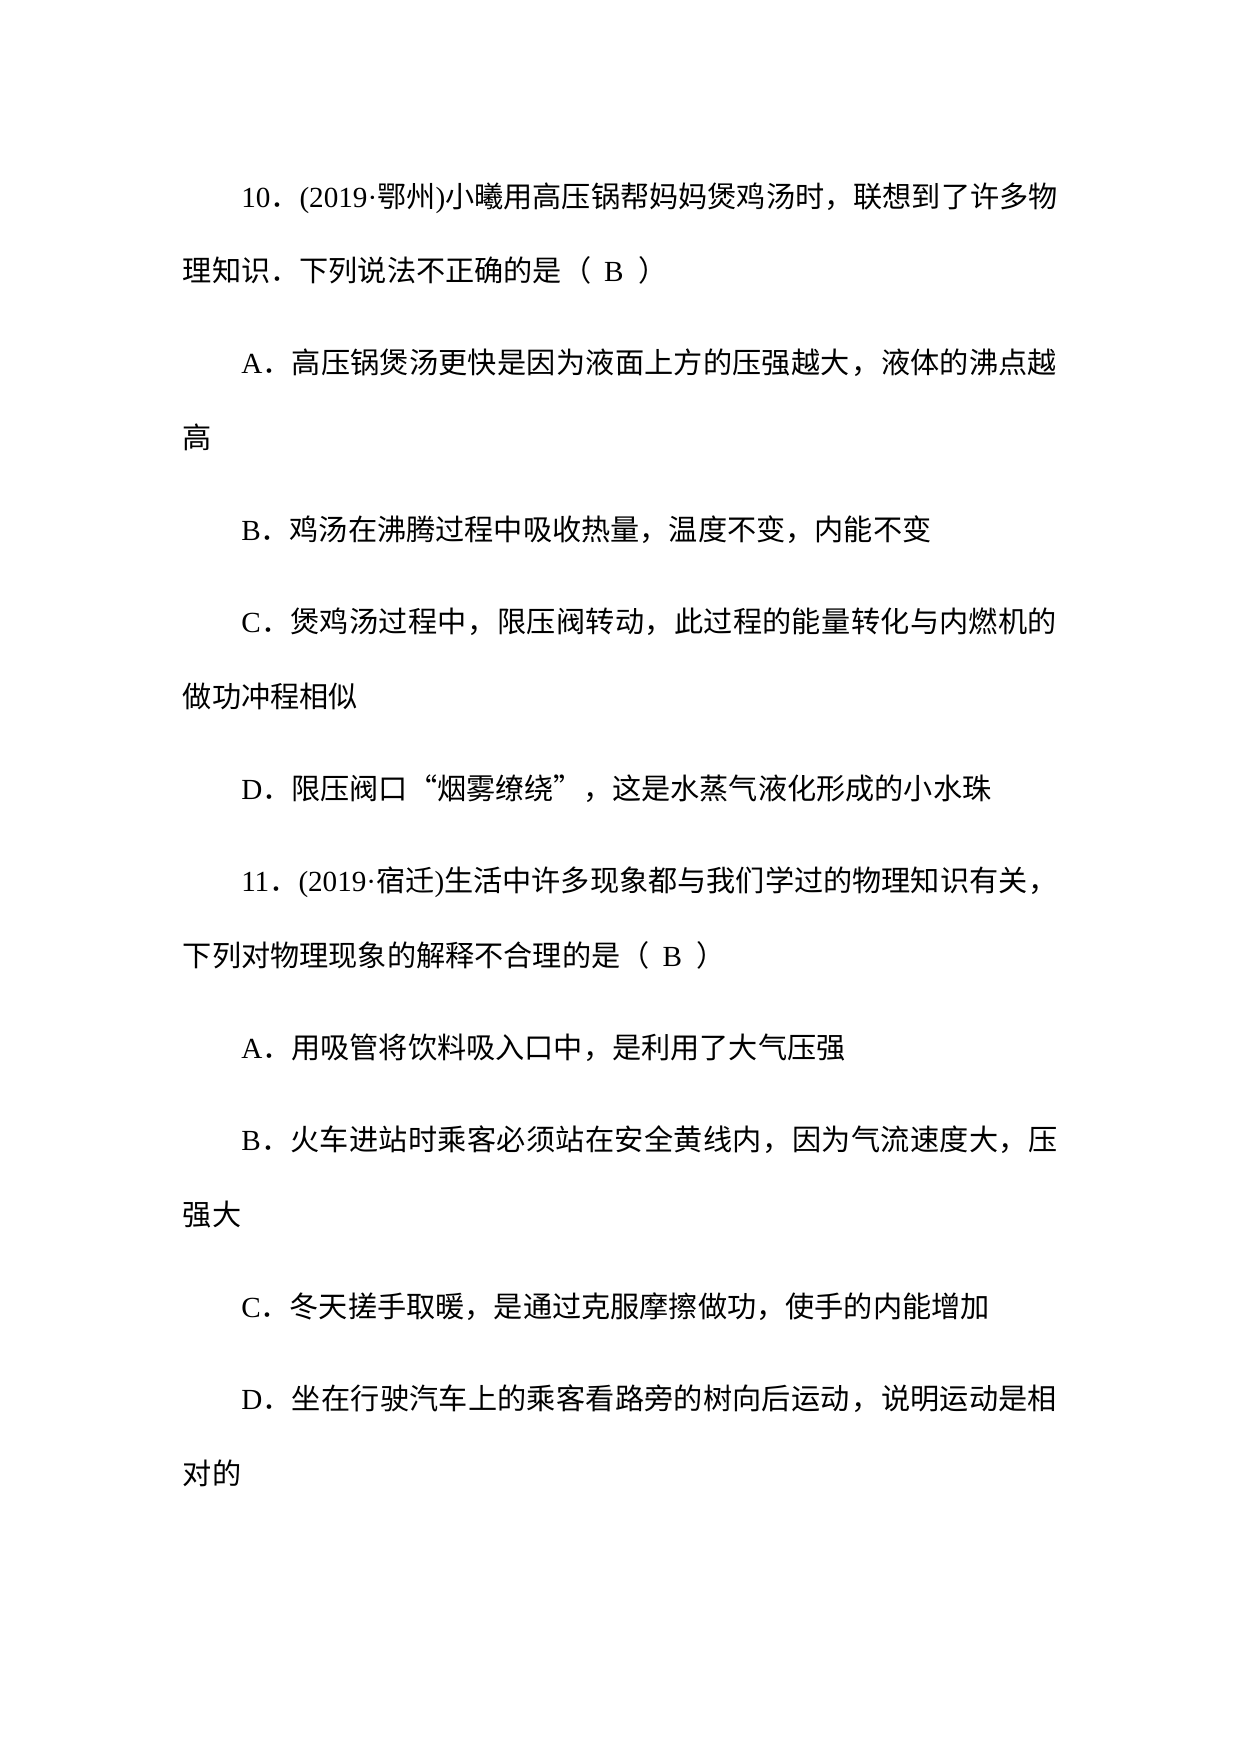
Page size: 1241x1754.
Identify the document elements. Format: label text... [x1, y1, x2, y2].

text B．鸡汤在沸腾过程中吸收热量，温度不变，内能不变 [183, 496, 1058, 561]
text C．冬天搓手取暖，是通过克服摩擦做功，使手的内能增加 [183, 1272, 1058, 1337]
text A．用吸管将饮料吸入口中，是利用了大气压强 [183, 1013, 1058, 1078]
text A．高压锅煲汤更快是因为液面上方的压强越大，液体的沸点越高 [183, 329, 1058, 468]
text D．限压阀口“烟雾缭绕”，这是水蒸气液化形成的小水珠 [183, 754, 1058, 819]
text C．煲鸡汤过程中，限压阀转动，此过程的能量转化与内燃机的做功冲程相似 [183, 588, 1058, 727]
text 10．(2019·鄂州)小曦用高压锅帮妈妈煲鸡汤时，联想到了许多物理知识．下列说法不正确的是（ B ） [183, 162, 1058, 302]
text B．火车进站时乘客必须站在安全黄线内，因为气流速度大，压强大 [183, 1105, 1058, 1245]
text 11．(2019·宿迁)生活中许多现象都与我们学过的物理知识有关，下列对物理现象的解释不合理的是（ B ） [183, 846, 1058, 986]
text D．坐在行驶汽车上的乘客看路旁的树向后运动，说明运动是相对的 [183, 1364, 1058, 1504]
